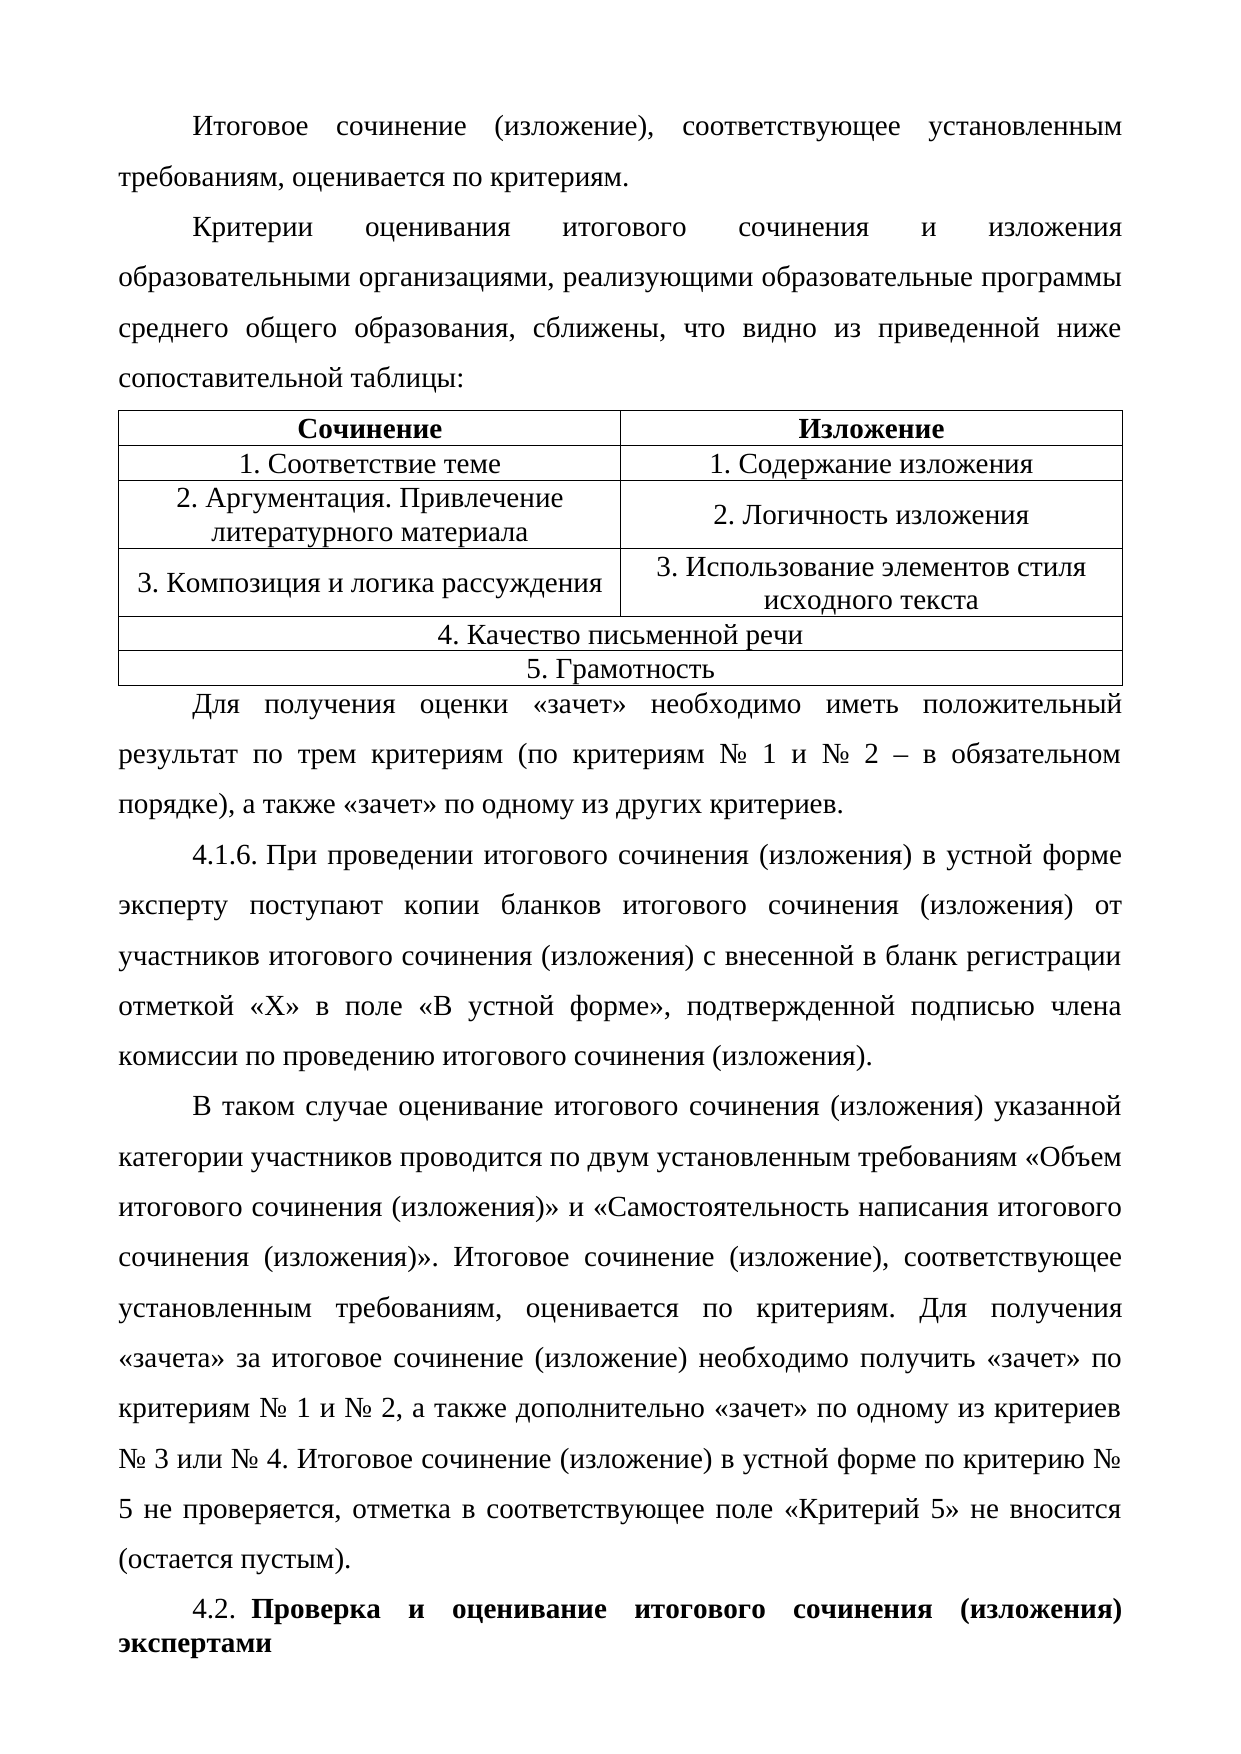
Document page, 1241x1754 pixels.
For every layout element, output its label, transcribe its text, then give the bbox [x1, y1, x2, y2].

table_cell 5. Грамотность [119, 651, 1122, 685]
table_cell 4. Качество письменной речи [119, 617, 1122, 650]
list В таком случае оценивание итогового сочинения (изложения) указанной категории участников проводится по двум установленным требованиям «Объем итогового сочинения (изложения)» и «Самостоятельность написания итогового сочинения (изложения)». Итоговое сочинение (изложение), соответствующее установленным требованиям, оценивается по критериям. Для получения «зачета» за итоговое сочинение (изложение) необходимо получить «зачет» по критериям № 1 и № 2, а также дополнительно «зачет» по одному из критериев № 3 или № 4. Итоговое сочинение (изложение) в устной форме по критерию № 5 не проверяется, отметка в соответствующее поле «Критерий 5» не вносится (остается пустым). [118, 1088, 1123, 1575]
table_header Сочинение [119, 411, 620, 445]
table_header Изложение [621, 411, 1122, 445]
list При проведении итогового сочинения (изложения) в устной форме эксперту поступают копии бланков итогового сочинения (изложения) от участников итогового сочинения (изложения) с внесенной в бланк регистрации отметкой «Х» в поле «В устной форме», подтвержденной подписью члена комиссии по проведению итогового сочинения (изложения). [118, 837, 1123, 1072]
list Проверка и оценивание итогового сочинения (изложения) экспертами [118, 1592, 1123, 1659]
table_cell 2. Логичность изложения [621, 481, 1122, 548]
table_cell 2. Аргументация. Привлечение литературного материала [119, 481, 620, 548]
list Для получения оценки «зачет» необходимо иметь положительный результат по трем критериям (по критериям № 1 и № 2 – в обязательном порядке), а также «зачет» по одному из других критериев. [118, 686, 1123, 820]
table_cell 1. Содержание изложения [621, 446, 1122, 479]
table_cell 3. Композиция и логика рассуждения [119, 549, 620, 616]
table_cell 1. Соответствие теме [119, 446, 620, 479]
table_cell 3. Использование элементов стиля исходного текста [621, 549, 1122, 616]
list Итоговое сочинение (изложение), соответствующее установленным требованиям, оценивается по критериям. [118, 108, 1123, 192]
list Критерии оценивания итогового сочинения и изложения образовательными организациями, реализующими образовательные программы среднего общего образования, сближены, что видно из приведенной ниже сопоставительной таблицы: [118, 209, 1123, 394]
